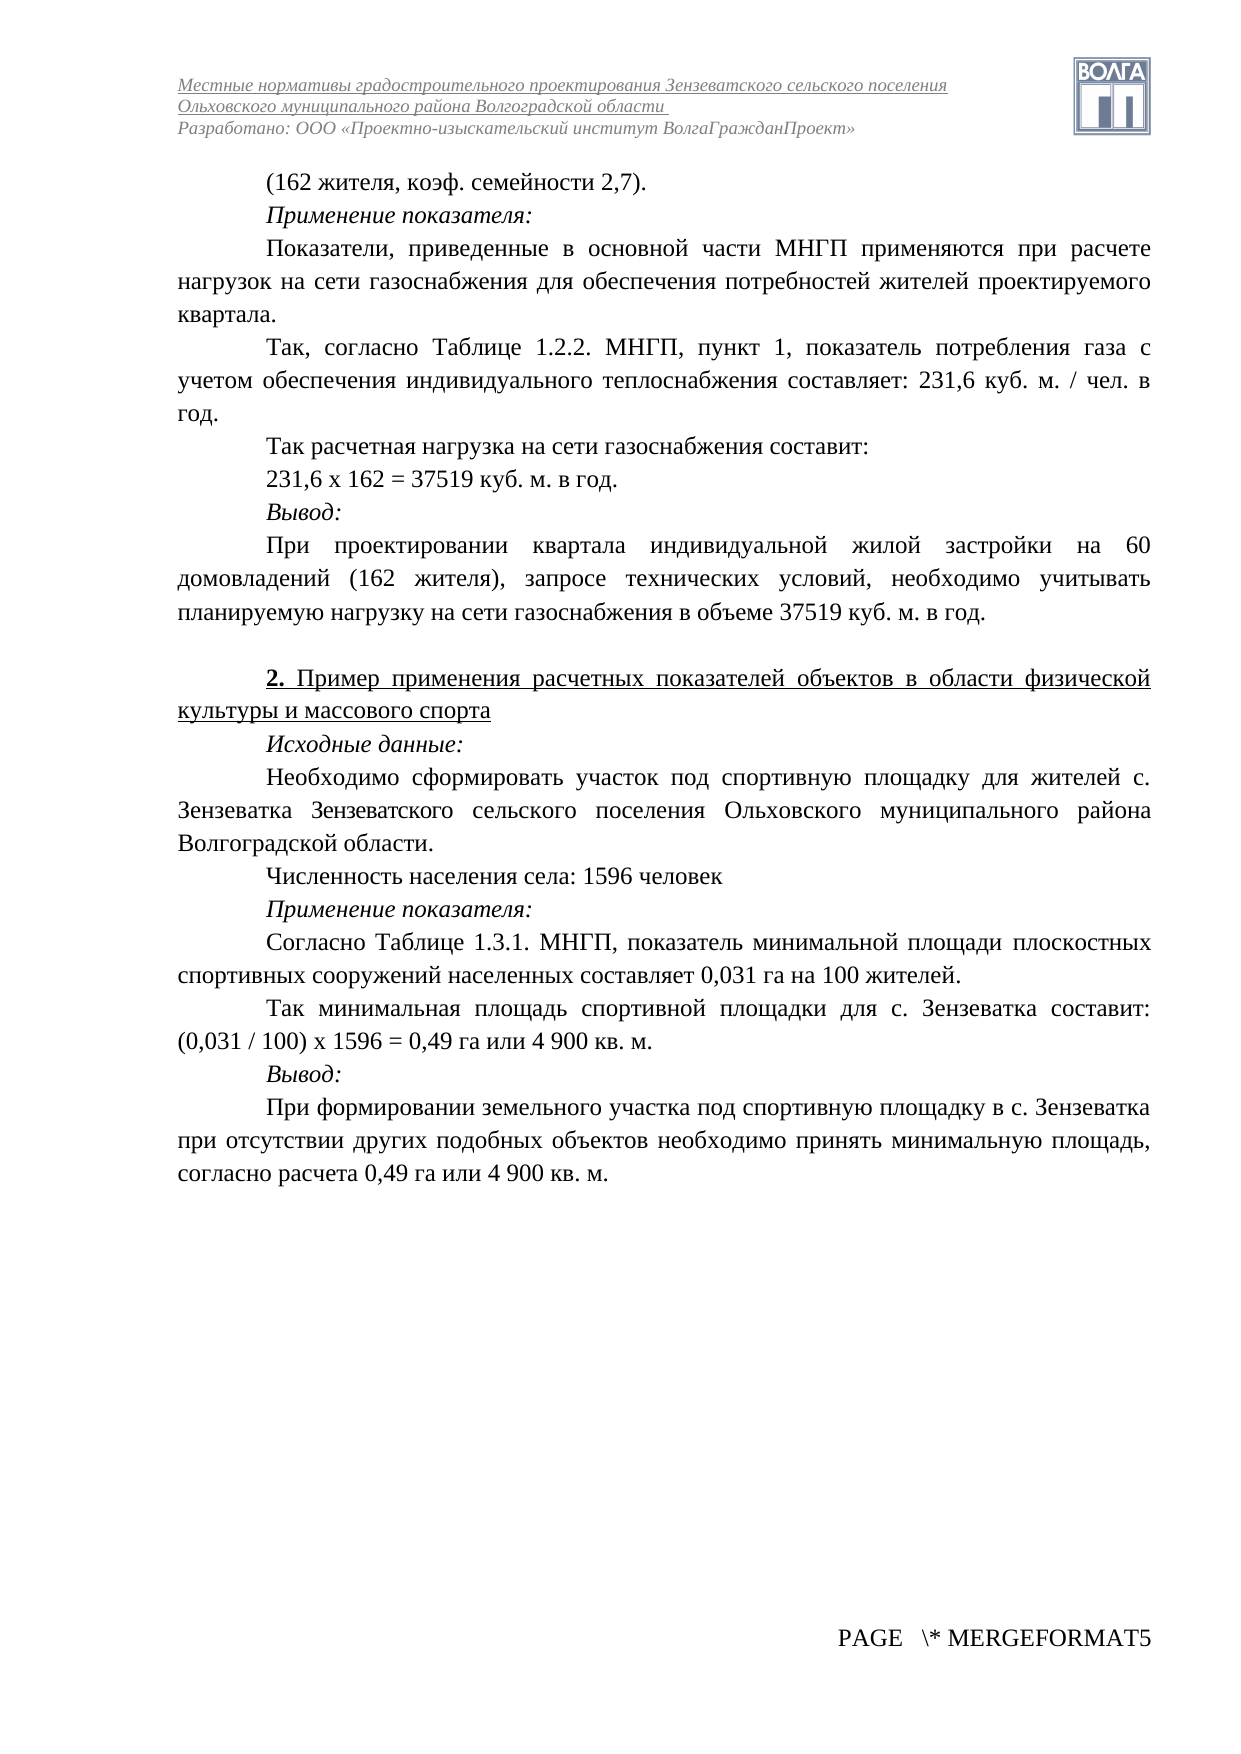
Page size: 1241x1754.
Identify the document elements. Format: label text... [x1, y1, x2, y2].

text Так, согласно Таблице 1.2.2. МНГП, пункт 1, показатель потребления газа с учетом обеспечения индивидуального теплоснабжения составляет: 231,6 куб. м. / чел. в год. [177, 332, 1152, 427]
text При проектировании квартала индивидуальной жилой застройки на 60 домовладений (162 жителя), запросе технических условий, необходимо учитывать планируемую нагрузку на сети газоснабжения в объеме 37519 куб. м. в год. [177, 531, 1152, 625]
text При формировании земельного участка под спортивную площадку в с. Зензеватка при отсутствии других подобных объектов необходимо принять минимальную площадь, согласно расчета 0,49 га или 4 900 кв. м. [177, 1092, 1152, 1187]
text Согласно Таблице 1.3.1. МНГП, показатель минимальной площади плоскостных спортивных сооружений населенных составляет 0,031 га на 100 жителей. [177, 927, 1152, 988]
text Применение показателя: [177, 200, 1152, 229]
text Так минимальная площадь спортивной площадки для с. Зензеватка составит: (0,031 / 100) х 1596 = 0,49 га или 4 900 кв. м. [177, 993, 1152, 1054]
text 231,6 х 162 = 37519 куб. м. в год. [177, 464, 1152, 493]
text Так расчетная нагрузка на сети газоснабжения составит: [177, 431, 1152, 460]
text Необходимо сформировать участок под спортивную площадку для жителей с. Зензеватка Зензеватского сельского поселения Ольховского муниципального района Волгоградской области. [177, 762, 1152, 856]
text Показатели, приведенные в основной части МНГП применяются при расчете нагрузок на сети газоснабжения для обеспечения потребностей жителей проектируемого квартала. [177, 233, 1152, 328]
text Вывод: [177, 1059, 1152, 1088]
text Применение показателя: [177, 894, 1152, 922]
text (162 жителя, коэф. семейности 2,7). [177, 167, 1152, 196]
text Исходные данные: [177, 729, 1152, 757]
text 2. Пример применения расчетных показателей объектов в области физической культуры и массового спорта [177, 663, 1152, 724]
picture [1073, 57, 1155, 141]
text Вывод: [177, 497, 1152, 526]
text Численность населения села: 1596 человек [177, 861, 1152, 889]
